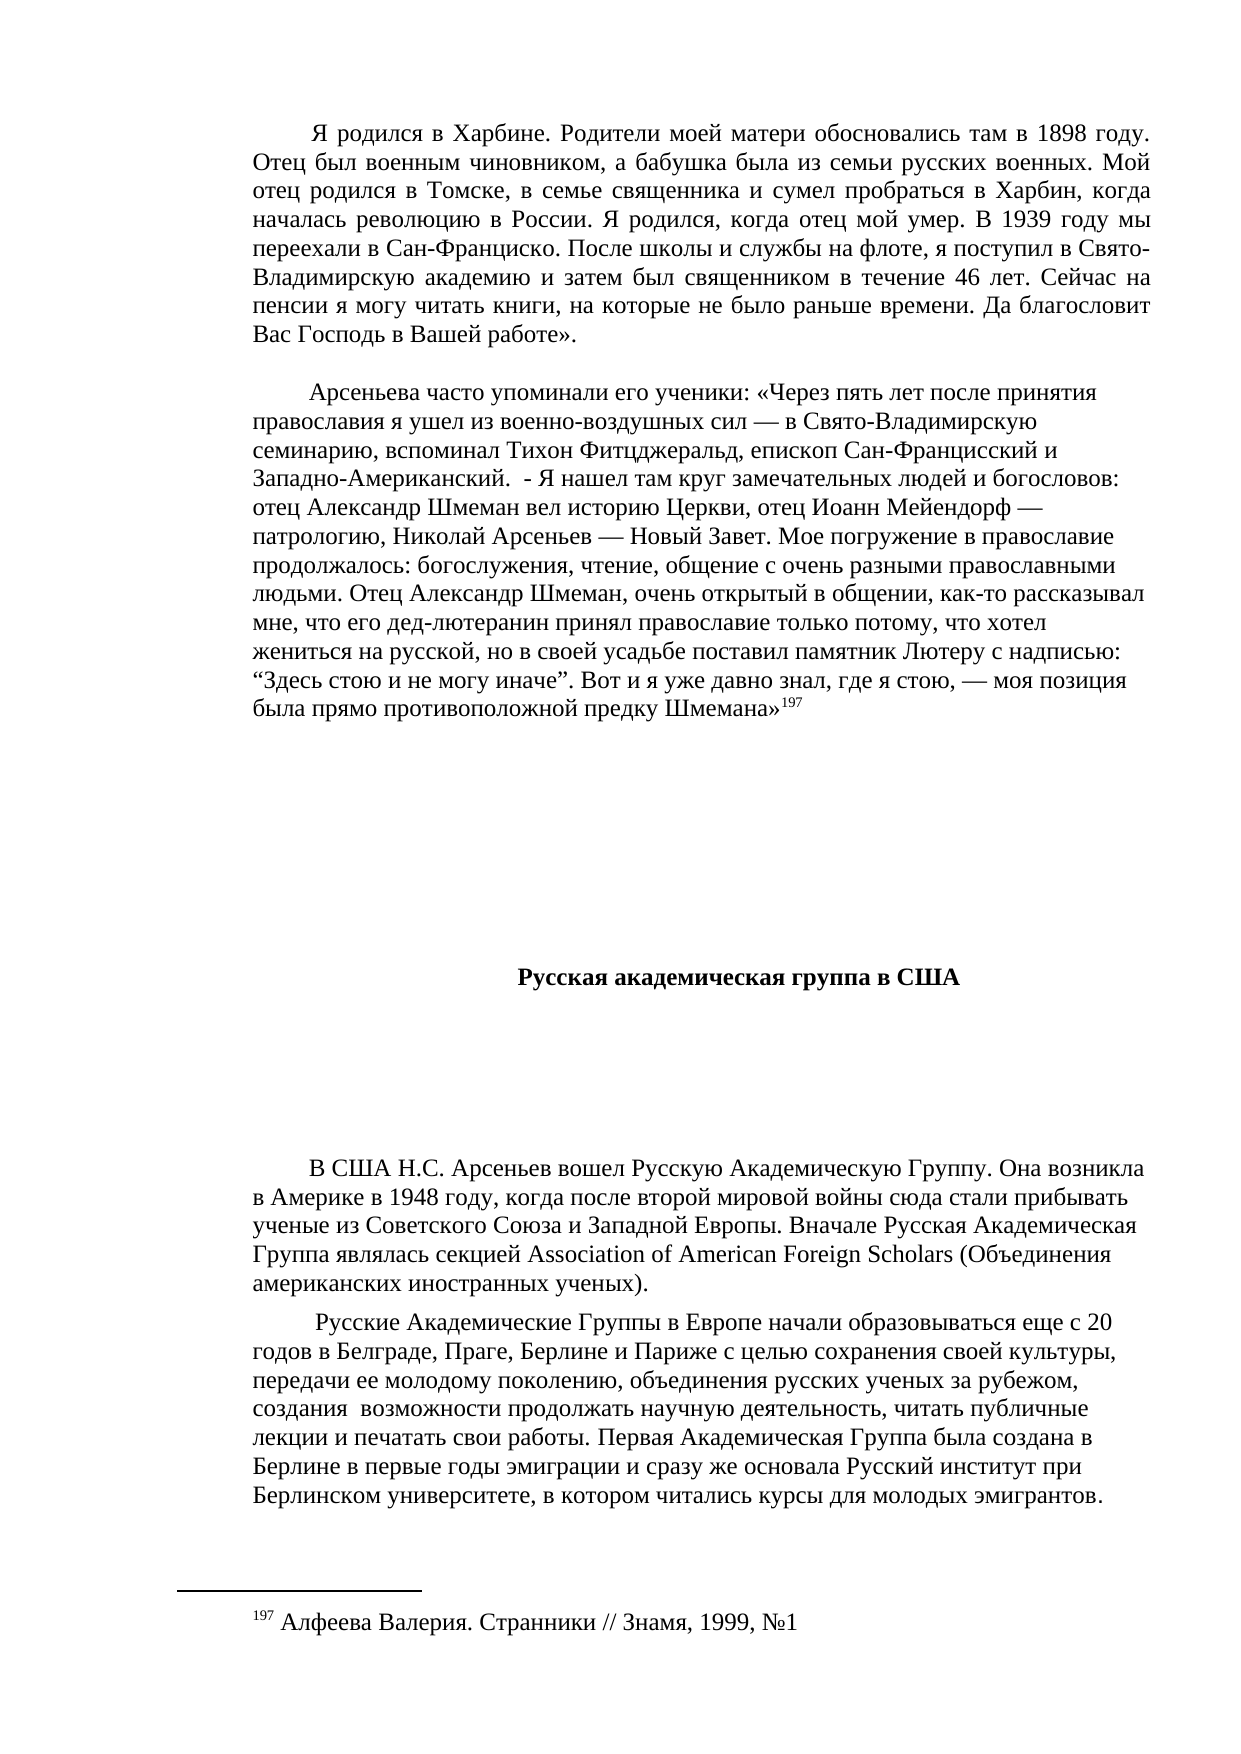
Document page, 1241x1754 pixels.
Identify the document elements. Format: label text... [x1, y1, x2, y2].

text В США Н.С. Арсеньев вошел Русскую Академическую Группу. Она возникла в Америке в 1948 году, когда после второй мировой войны сюда стали прибывать ученые из Советского Союза и Западной Европы. Вначале Русская Академическая Группа являлась секцией Association of American Foreign Scholars (Объединения американских иностранных ученых). [252, 1153, 1152, 1297]
text Русские Академические Группы в Европе начали образовываться еще с 20 годов в Белграде, Праге, Берлине и Париже с целью сохранения своей культуры, передачи ее молодому поколению, объединения русских ученых за рубежом, создания возможности продолжать научную деятельность, читать публичные лекции и печатать свои работы. Первая Академическая Группа была создана в Берлине в первые годы эмиграции и сразу же основала Русский институт при Берлинском университете, в котором читались курсы для молодых эмигрантов. [252, 1307, 1152, 1509]
text Арсеньева часто упоминали его ученики: «Через пять лет после принятия православия я ушел из военно-воздушных сил — в Свято-Владимирскую семинарию, вспоминал Тихон Фитцджеральд, епископ Сан-Францисский и Западно-Американский. - Я нашел там круг замечательных людей и богословов: отец Александр Шмеман вел историю Церкви, отец Иоанн Мейендорф — патрологию, Николай Арсеньев — Новый Завет. Мое погружение в православие продолжалось: богослужения, чтение, общение с очень разными православными людьми. Отец Александр Шмеман, очень открытый в общении, как-то рассказывал мне, что его дед-лютеранин принял православие только потому, что хотел жениться на русской, но в своей усадьбе поставил памятник Лютеру с надписью: “Здесь стою и не могу иначе”. Вот и я уже давно знал, где я стою, — моя позиция была прямо противоположной предку Шмемана» [252, 377, 1152, 722]
text Русская академическая группа в США [252, 962, 1152, 990]
text Я родился в Харбине. Родители моей матери обосновались там в 1898 году. Отец был военным чиновником, а бабушка была из семьи русских военных. Мой отец родился в Томске, в семье священника и сумел пробраться в Харбин, когда началась революцию в России. Я родился, когда отец мой умер. В 1939 году мы переехали в Сан-Франциско. После школы и службы на флоте, я поступил в Свято-Владимирскую академию и затем был священником в течение 46 лет. Сейчас на пенсии я могу читать книги, на которые не было раньше времени. Да благословит Вас Господь в Вашей работе». [252, 118, 1152, 348]
